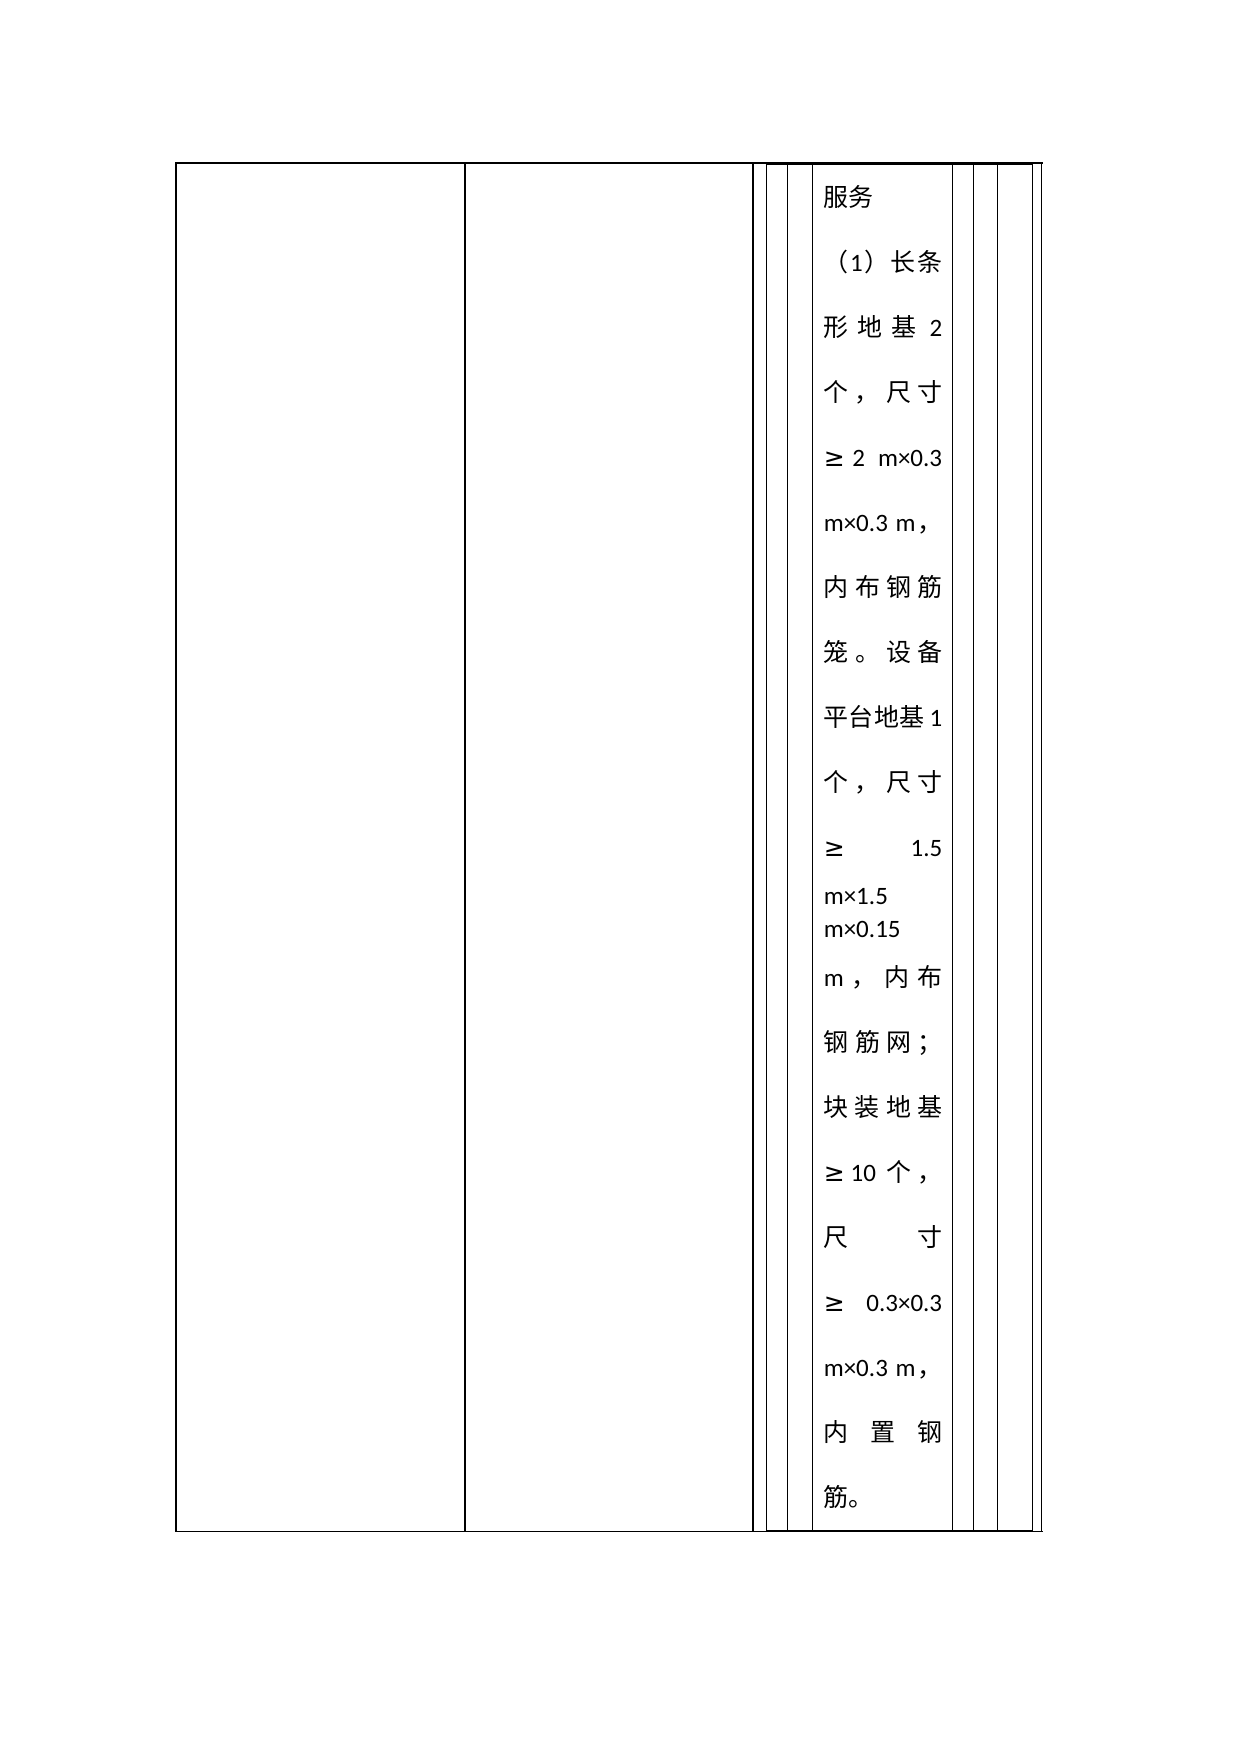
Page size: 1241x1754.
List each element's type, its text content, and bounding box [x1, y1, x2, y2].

table_cell 1 [466, 164, 752, 1531]
table_cell [177, 164, 464, 1531]
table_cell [767, 165, 787, 1530]
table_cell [974, 165, 997, 1530]
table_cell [813, 165, 952, 1530]
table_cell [788, 165, 812, 1530]
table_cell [754, 164, 766, 1531]
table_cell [1033, 164, 1041, 1531]
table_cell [953, 165, 973, 1530]
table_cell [998, 165, 1032, 1530]
